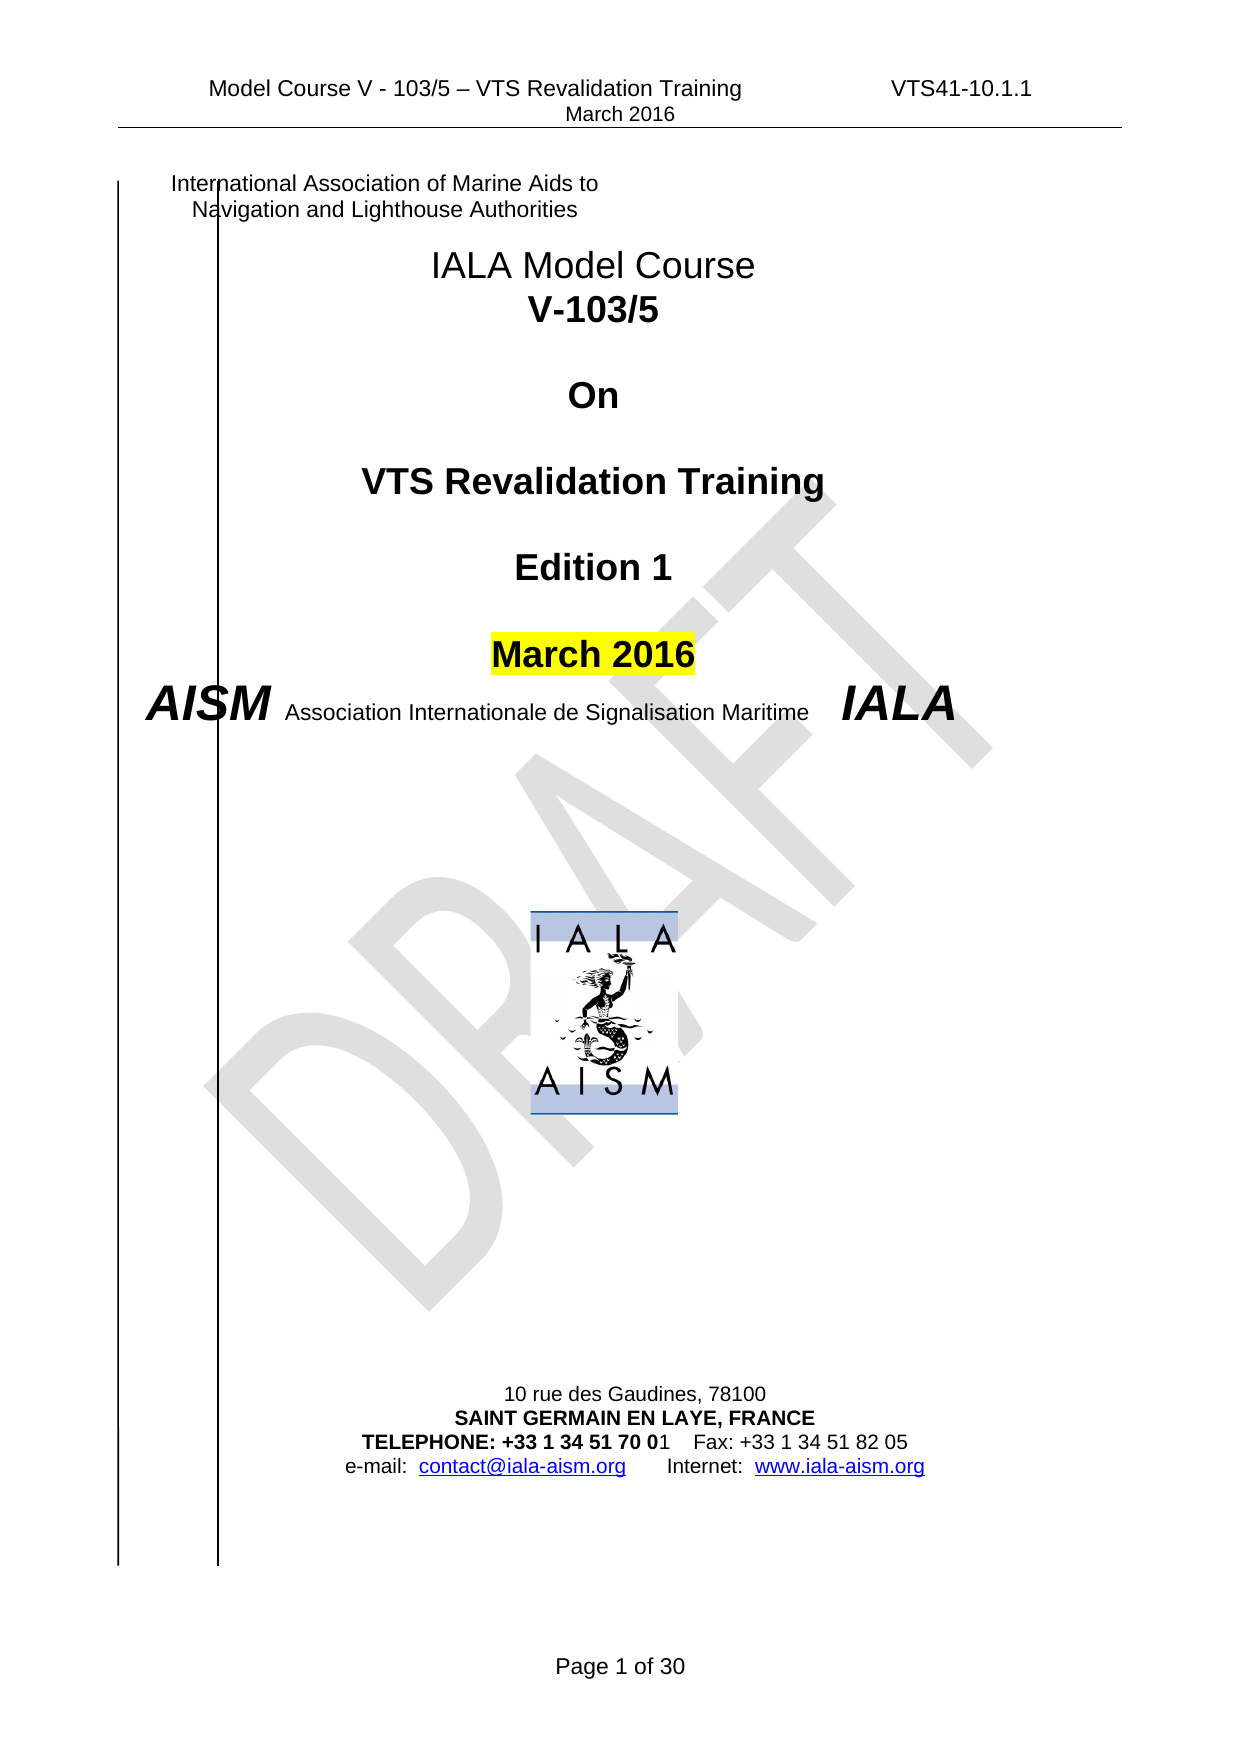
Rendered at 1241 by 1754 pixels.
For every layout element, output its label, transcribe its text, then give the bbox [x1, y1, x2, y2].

title Document Revisions [118, 173, 1122, 212]
picture [530, 911, 678, 1115]
